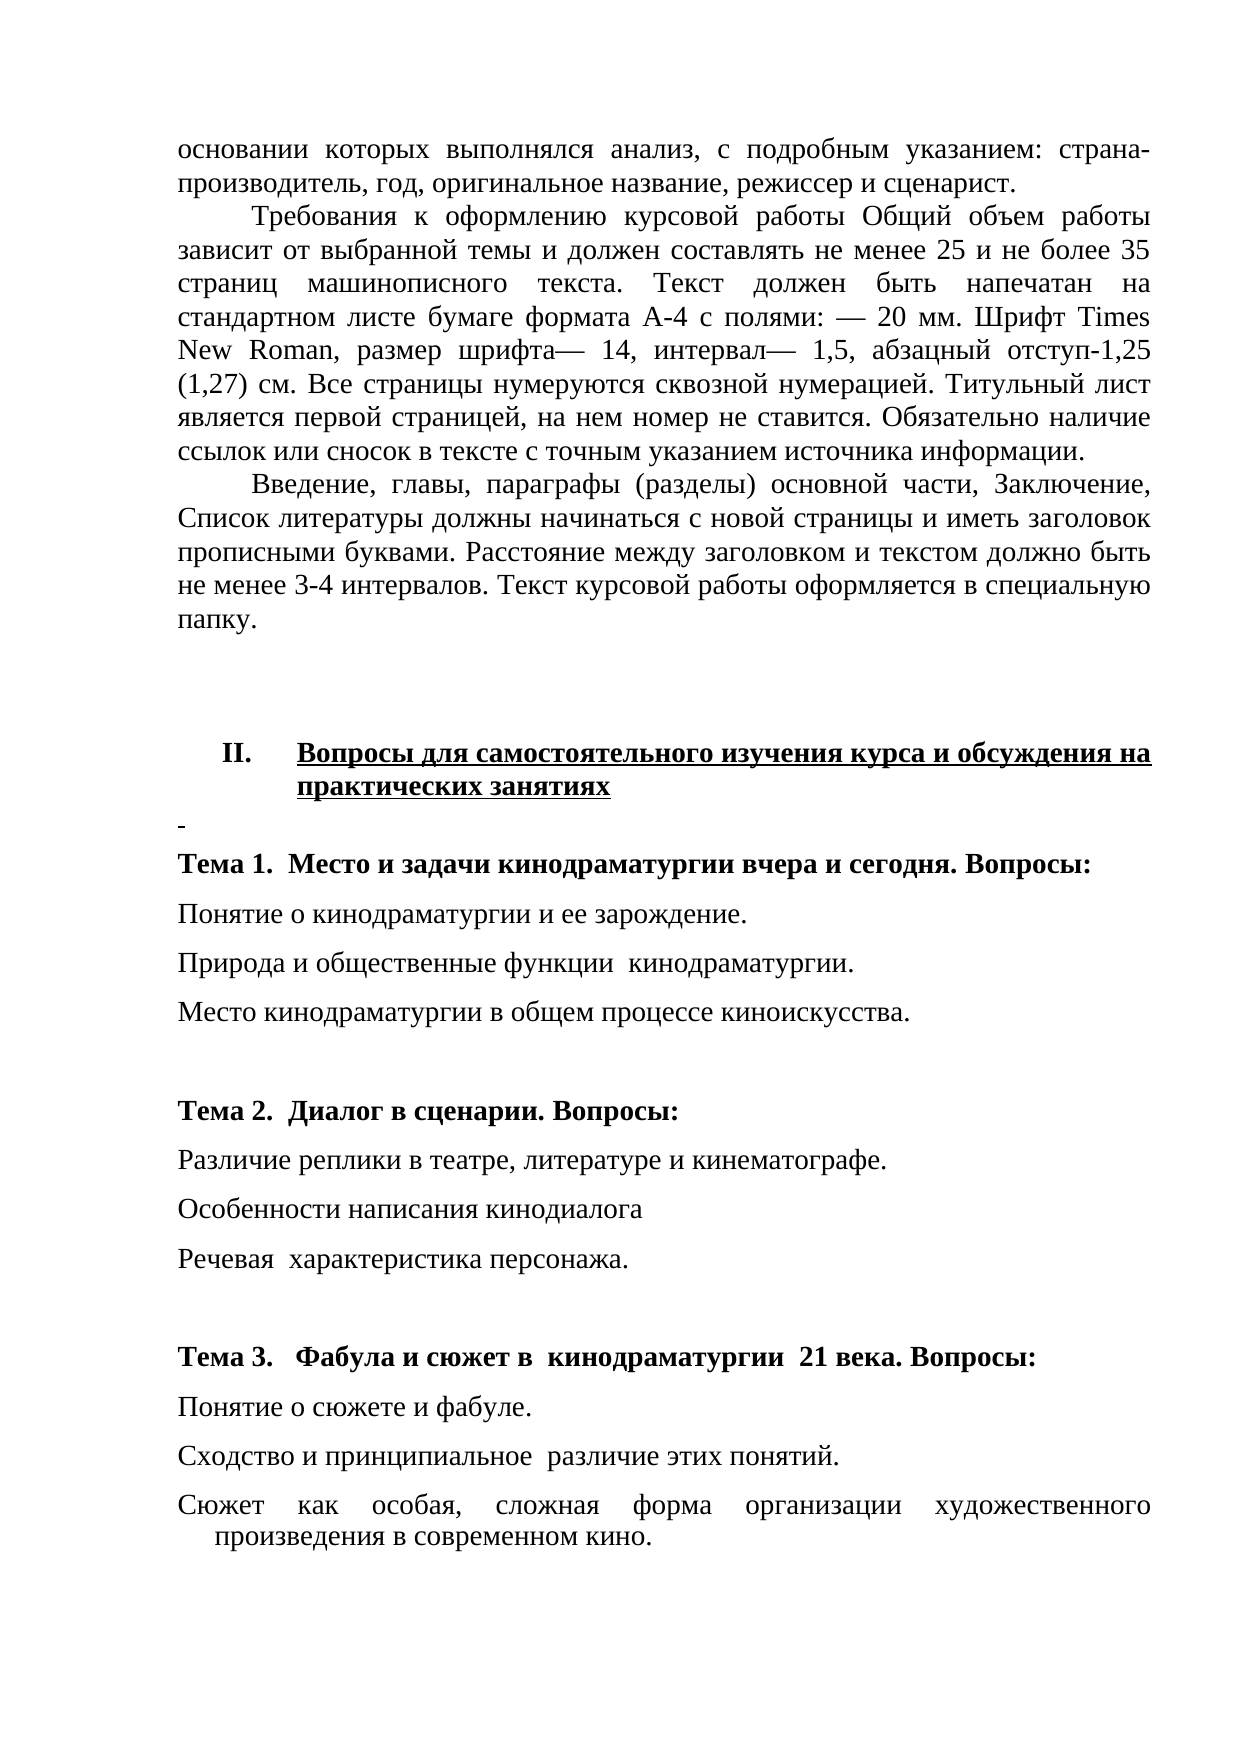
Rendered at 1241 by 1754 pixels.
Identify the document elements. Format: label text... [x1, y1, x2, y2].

text Введение, главы, параграфы (разделы) основной части, Заключение, Список литературы должны начинаться с новой страницы и иметь заголовок прописными буквами. Расстояние между заголовком и текстом должно быть не менее 3-4 интервалов. Текст курсовой работы оформляется в специальную папку. [177, 467, 1152, 634]
text Особенности написания кинодиалога [177, 1194, 1152, 1225]
text Требования к оформлению курсовой работы Общий объем работы зависит от выбранной темы и должен составлять не менее 25 и не более 35 страниц машинописного текста. Текст должен быть напечатан на стандартном листе бумаге формата А-4 с полями: — 20 мм. Шрифт Times New Roman, размер шрифта— 14, интервал— 1,5, абзацный отступ-1,25 (1,27) см. Все страницы нумеруются сквозной нумерацией. Титульный лист является первой страницей, на нем номер не ставится. Обязательно наличие ссылок или сносок в тексте с точным указанием источника информации. [177, 198, 1152, 467]
text Тема 3. Фабула и сюжет в кинодраматургии 21 века. Вопросы: [177, 1342, 1152, 1373]
text Различие реплики в театре, литературе и кинематографе. [177, 1145, 1152, 1176]
text Речевая характеристика персонажа. [177, 1244, 1152, 1274]
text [177, 131, 1152, 198]
text Понятие о кинодраматургии и ее зарождение. [177, 899, 1152, 929]
text Сходство и принципиальное различие этих понятий. [177, 1441, 1152, 1471]
text Сюжет как особая, сложная форма организации художественного произведения в современном кино. [177, 1490, 1152, 1551]
text Место кинодраматургии в общем процессе киноискусства. [177, 997, 1152, 1028]
text Тема 1. Место и задачи кинодраматургии вчера и сегодня. Вопросы: [177, 849, 1152, 880]
text Тема 2. Диалог в сценарии. Вопросы: [177, 1096, 1152, 1126]
text Природа и общественные функции кинодраматургии. [177, 948, 1152, 979]
list Вопросы для самостоятельного изучения курса и обсуждения на практических занятиях [222, 735, 1152, 802]
text Понятие о сюжете и фабуле. [177, 1392, 1152, 1422]
